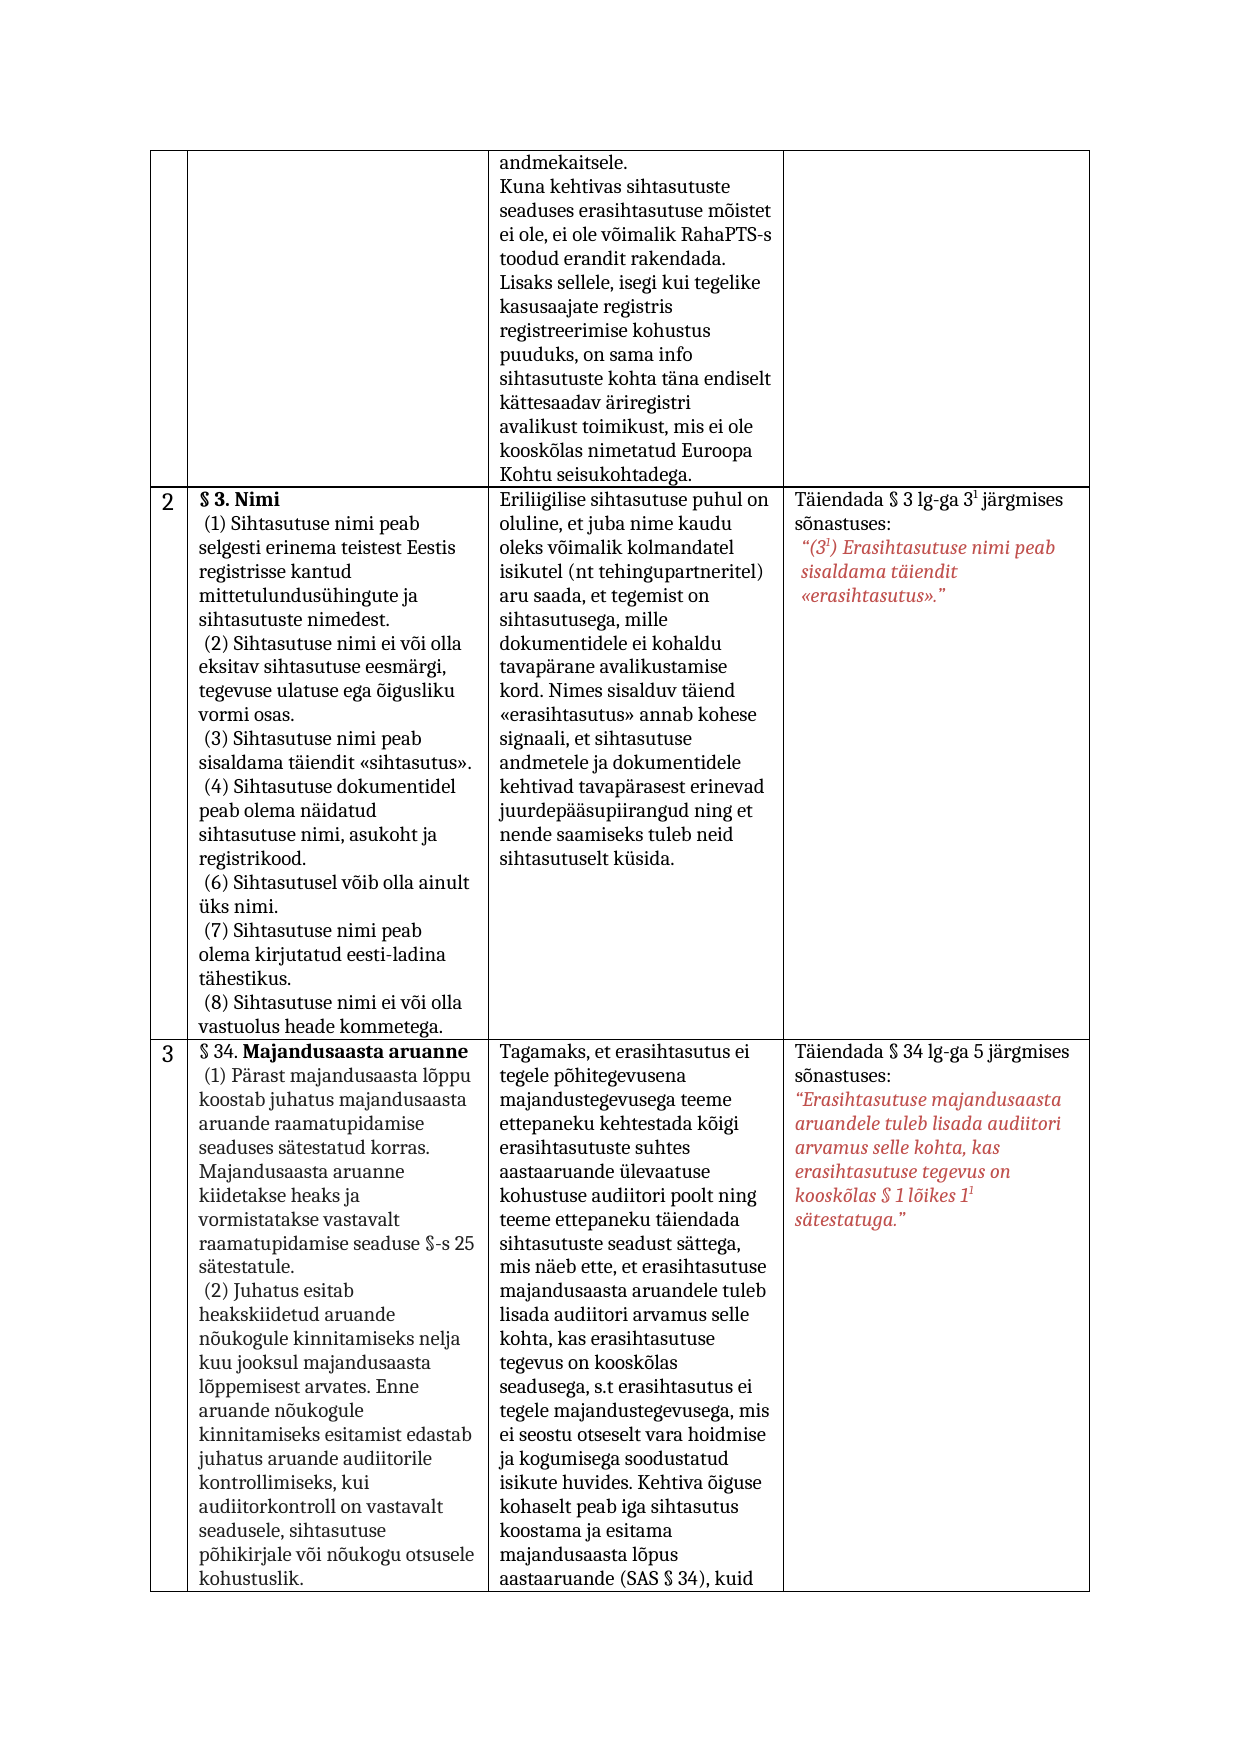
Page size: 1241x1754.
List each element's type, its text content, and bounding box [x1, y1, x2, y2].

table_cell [784, 1040, 1089, 1591]
table_cell 3 [151, 1040, 187, 1591]
table_cell § 3. Nimi (1) Sihtasutuse nimi peab selgesti erinema teistest Eestis registrisse kantud mittetulundusühingute ja sihtasutuste nimedest. (2) Sihtasutuse nimi ei või olla eksitav sihtasutuse eesmärgi, tegevuse ulatuse ega õigusliku vormi osas. (3) Sihtasutuse nimi peab sisaldama täiendit «sihtasutus». (4) Sihtasutuse dokumentidel peab olema näidatud sihtasutuse nimi, asukoht ja registrikood. (6) Sihtasutusel võib olla ainult üks nimi. (7) Sihtasutuse nimi peab olema kirjutatud eesti-ladina tähestikus. (8) Sihtasutuse nimi ei või olla vastuolus heade kommetega. [188, 488, 488, 1038]
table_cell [188, 151, 488, 486]
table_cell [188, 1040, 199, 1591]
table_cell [784, 151, 1089, 486]
table_cell Eriliigilise sihtasutuse puhul on oluline, et juba nime kaudu oleks võimalik kolmandatel isikutel (nt tehingupartneritel) aru saada, et tegemist on sihtasutusega, mille dokumentidele ei kohaldu tavapärane avalikustamise kord. Nimes sisalduv täiend «erasihtasutus» annab kohese signaali, et sihtasutuse andmetele ja dokumentidele kehtivad tavapärasest erinevad juurdepääsupiirangud ning et nende saamiseks tuleb neid sihtasutuselt küsida. [489, 488, 783, 1038]
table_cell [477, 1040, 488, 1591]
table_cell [489, 1040, 783, 1591]
table_cell Täiendada § 3 lg-ga 31 järgmises sõnastuses: “(31) Erasihtasutuse nimi peab sisaldama täiendit «erasihtasutus».” [784, 488, 1089, 1038]
table_cell 2 [151, 488, 187, 1038]
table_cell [489, 151, 783, 486]
table_cell 1 [151, 151, 187, 486]
